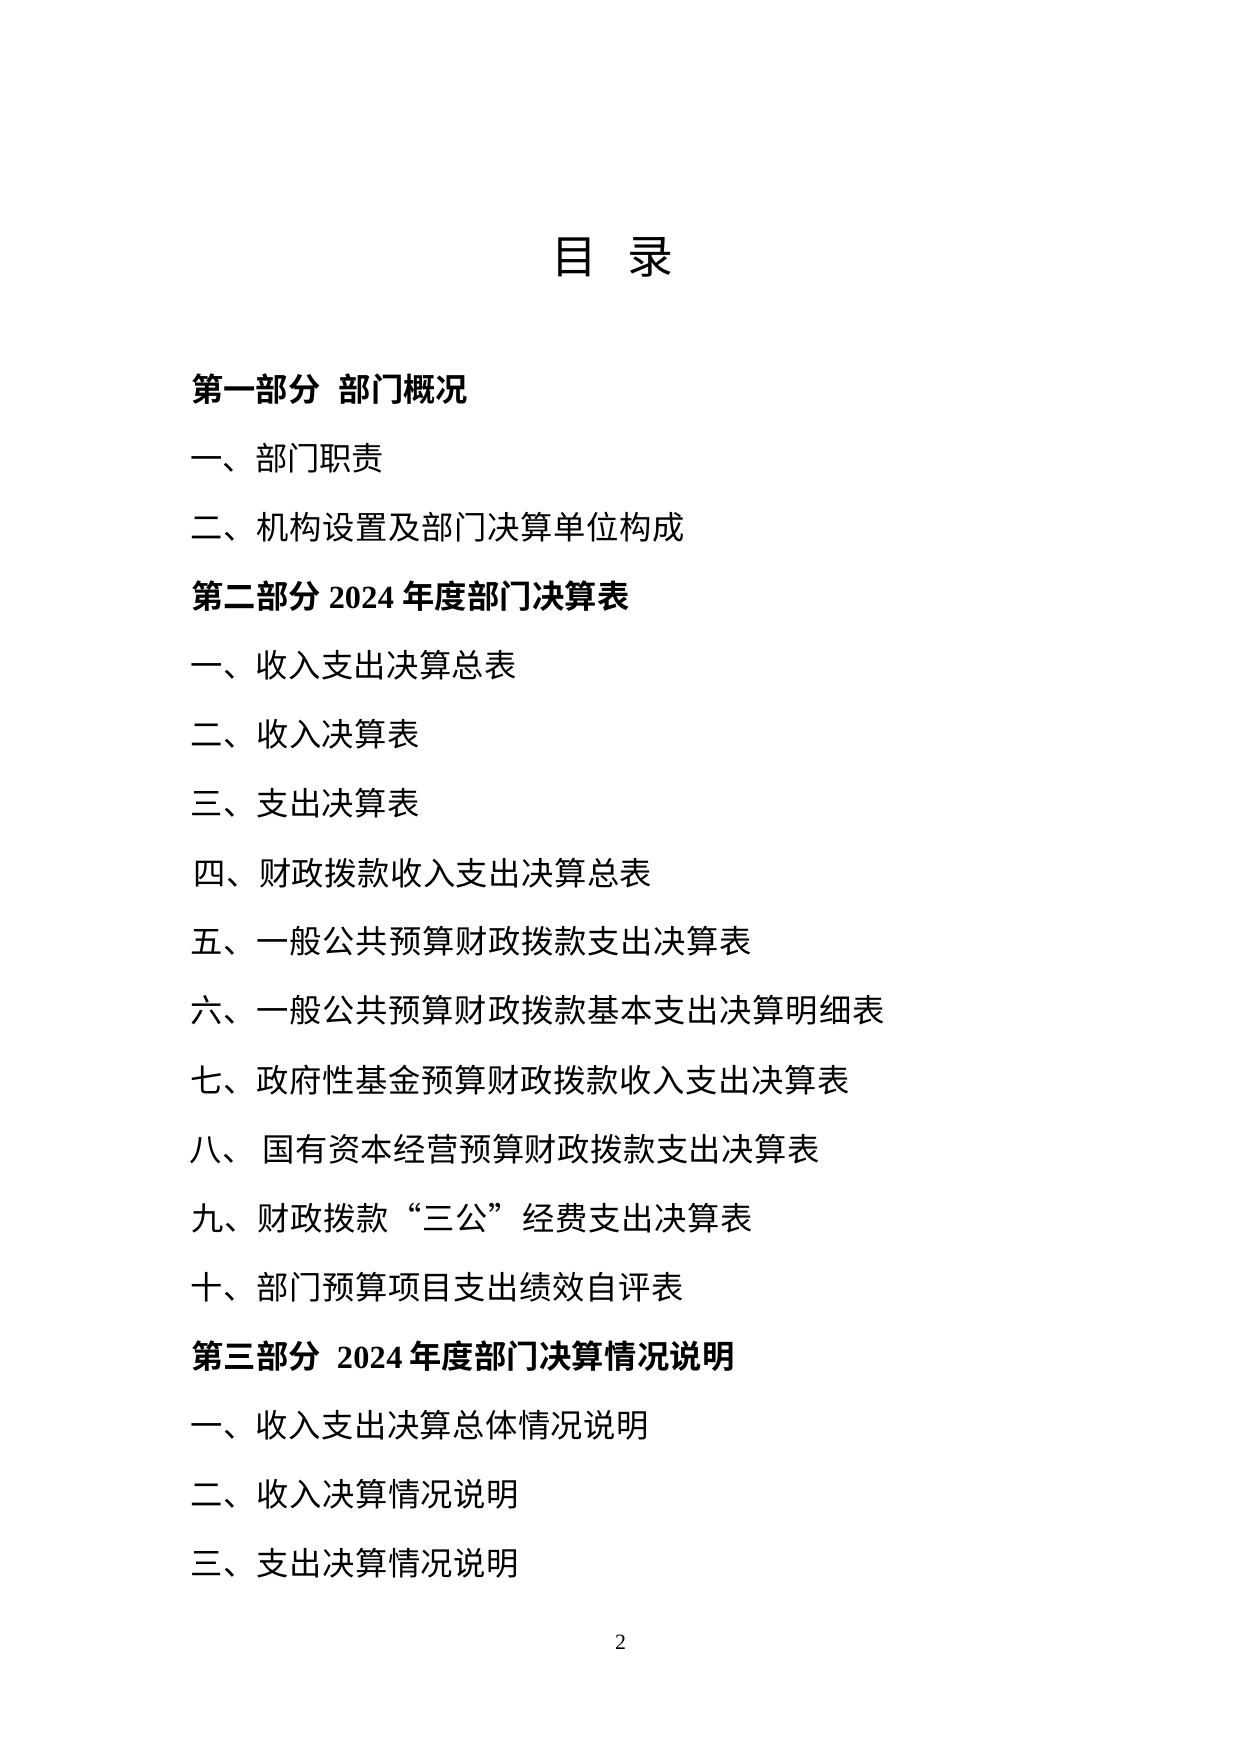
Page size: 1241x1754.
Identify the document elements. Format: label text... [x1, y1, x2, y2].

text 八、 国有资本经营预算财政拨款支出决算表 [189, 1127, 1054, 1170]
text 一、收入支出决算总表 [190, 643, 1054, 686]
text 九、财政拨款“三公”经费支出决算表 [191, 1196, 1054, 1239]
text 四、财政拨款收入支出决算总表 [193, 851, 1054, 893]
text 目 录 [551, 224, 1054, 285]
text 一、部门职责 [190, 436, 1054, 479]
text 六、一般公共预算财政拨款基本支出决算明细表 [190, 988, 1054, 1032]
text 二、收入决算情况说明 [191, 1472, 1054, 1515]
text 第二部分 2024 年度部门决算表 [191, 574, 1054, 617]
text 三、支出决算表 [191, 781, 1054, 824]
text 二、收入决算表 [191, 712, 1054, 756]
text 十、部门预算项目支出绩效自评表 [191, 1265, 1054, 1308]
text 三、支出决算情况说明 [191, 1541, 1054, 1584]
text 七、政府性基金预算财政拨款收入支出决算表 [190, 1058, 1054, 1101]
text 第一部分 部门概况 [191, 367, 1054, 410]
text 二、机构设置及部门决算单位构成 [191, 505, 1054, 548]
text 第三部分 2024年度部门决算情况说明 [191, 1334, 1054, 1377]
text 五、一般公共预算财政拨款支出决算表 [190, 919, 1054, 962]
text 一、收入支出决算总体情况说明 [190, 1403, 1054, 1446]
